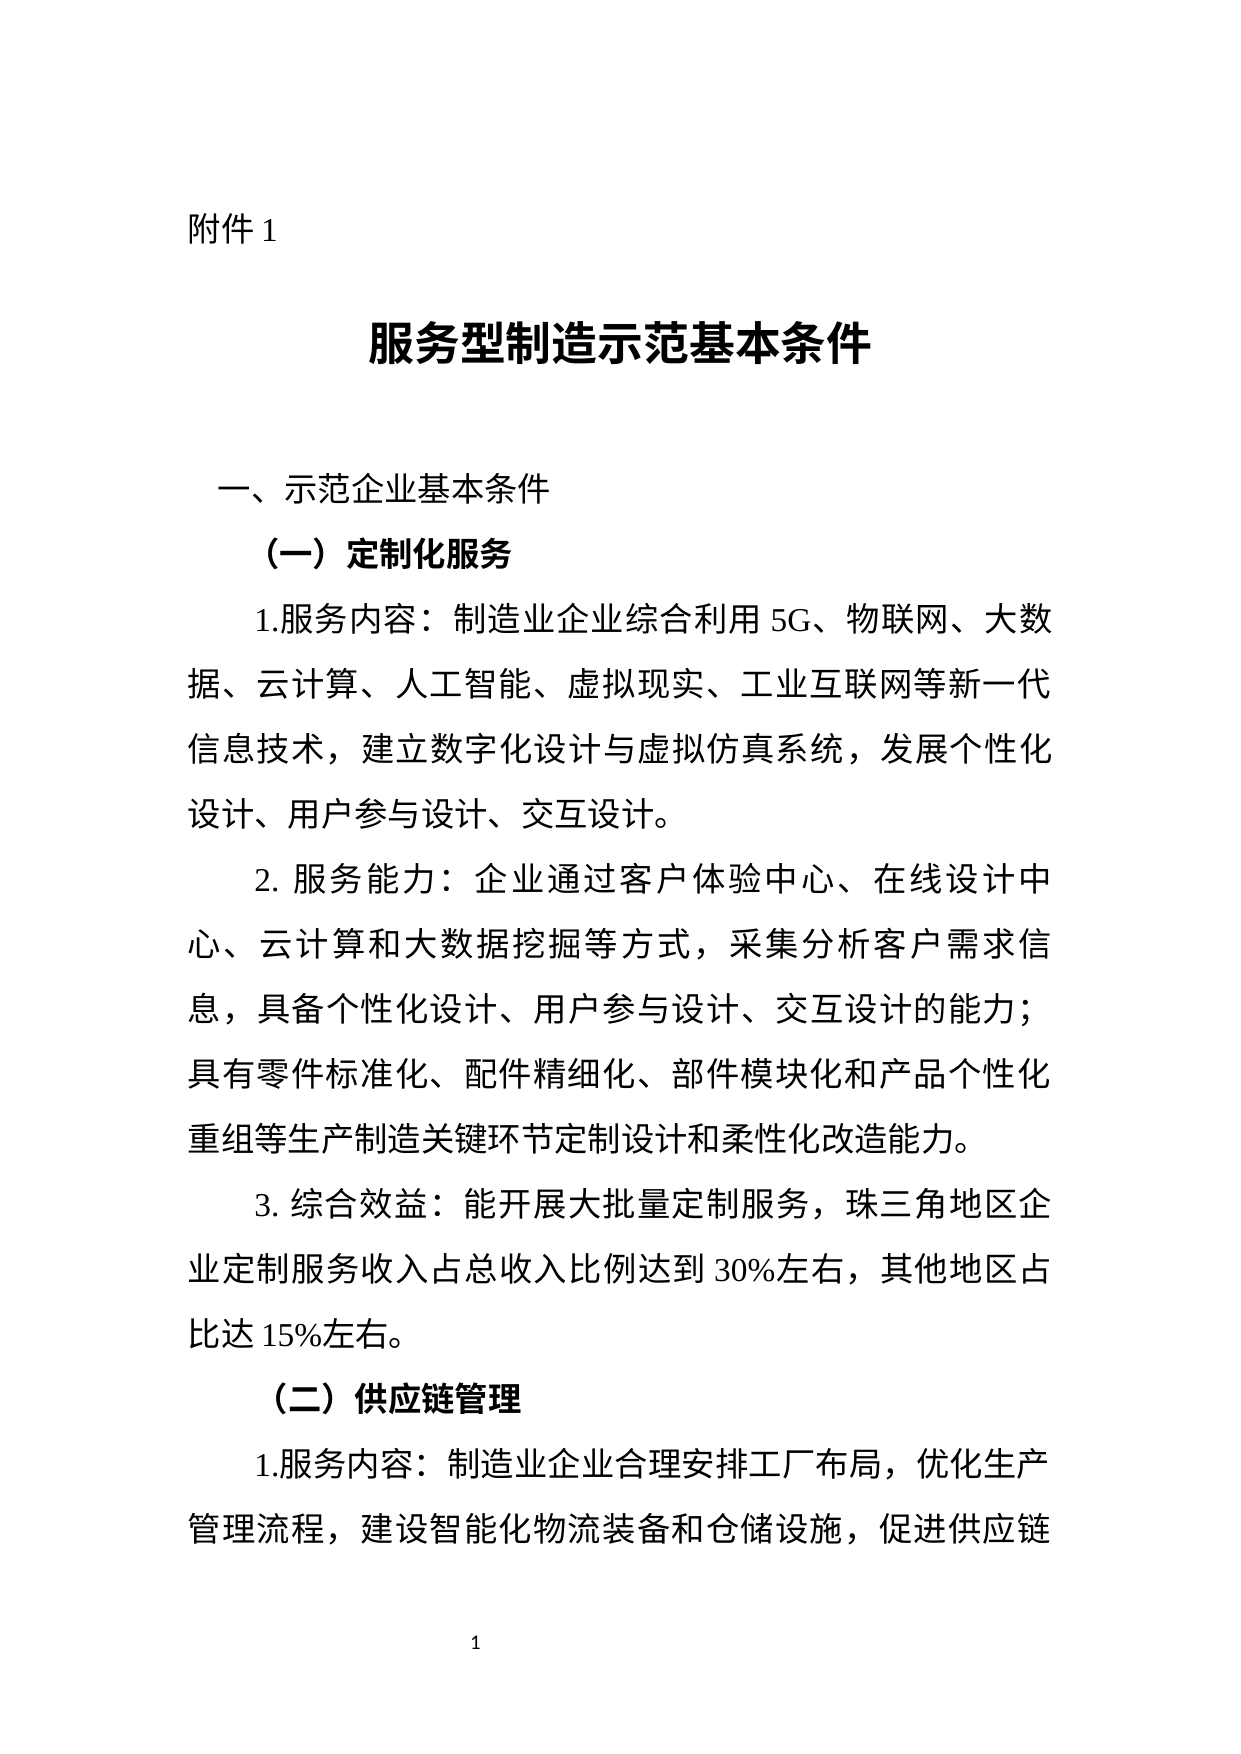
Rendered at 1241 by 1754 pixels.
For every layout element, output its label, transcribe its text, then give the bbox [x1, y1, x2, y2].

text 附件1 [187, 194, 1053, 259]
text 3. 综合效益：能开展大批量定制服务，珠三角地区企业定制服务收入占总收入比例达到30%左右，其他地区占比达15%左右。 [187, 1169, 1053, 1364]
text （一）定制化服务 [187, 519, 1053, 584]
text 服务型制造示范基本条件 [187, 292, 1053, 389]
text 2. 服务能力：企业通过客户体验中心、在线设计中心、云计算和大数据挖掘等方式，采集分析客户需求信息，具备个性化设计、用户参与设计、交互设计的能力；具有零件标准化、配件精细化、部件模块化和产品个性化重组等生产制造关键环节定制设计和柔性化改造能力。 [187, 844, 1053, 1169]
text 1.服务内容：制造业企业综合利用5G、物联网、大数据、云计算、人工智能、虚拟现实、工业互联网等新一代信息技术，建立数字化设计与虚拟仿真系统，发展个性化设计、用户参与设计、交互设计。 [187, 584, 1053, 844]
text （二）供应链管理 [187, 1364, 1053, 1429]
text 一、示范企业基本条件 [187, 454, 1053, 519]
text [187, 1429, 1053, 1559]
